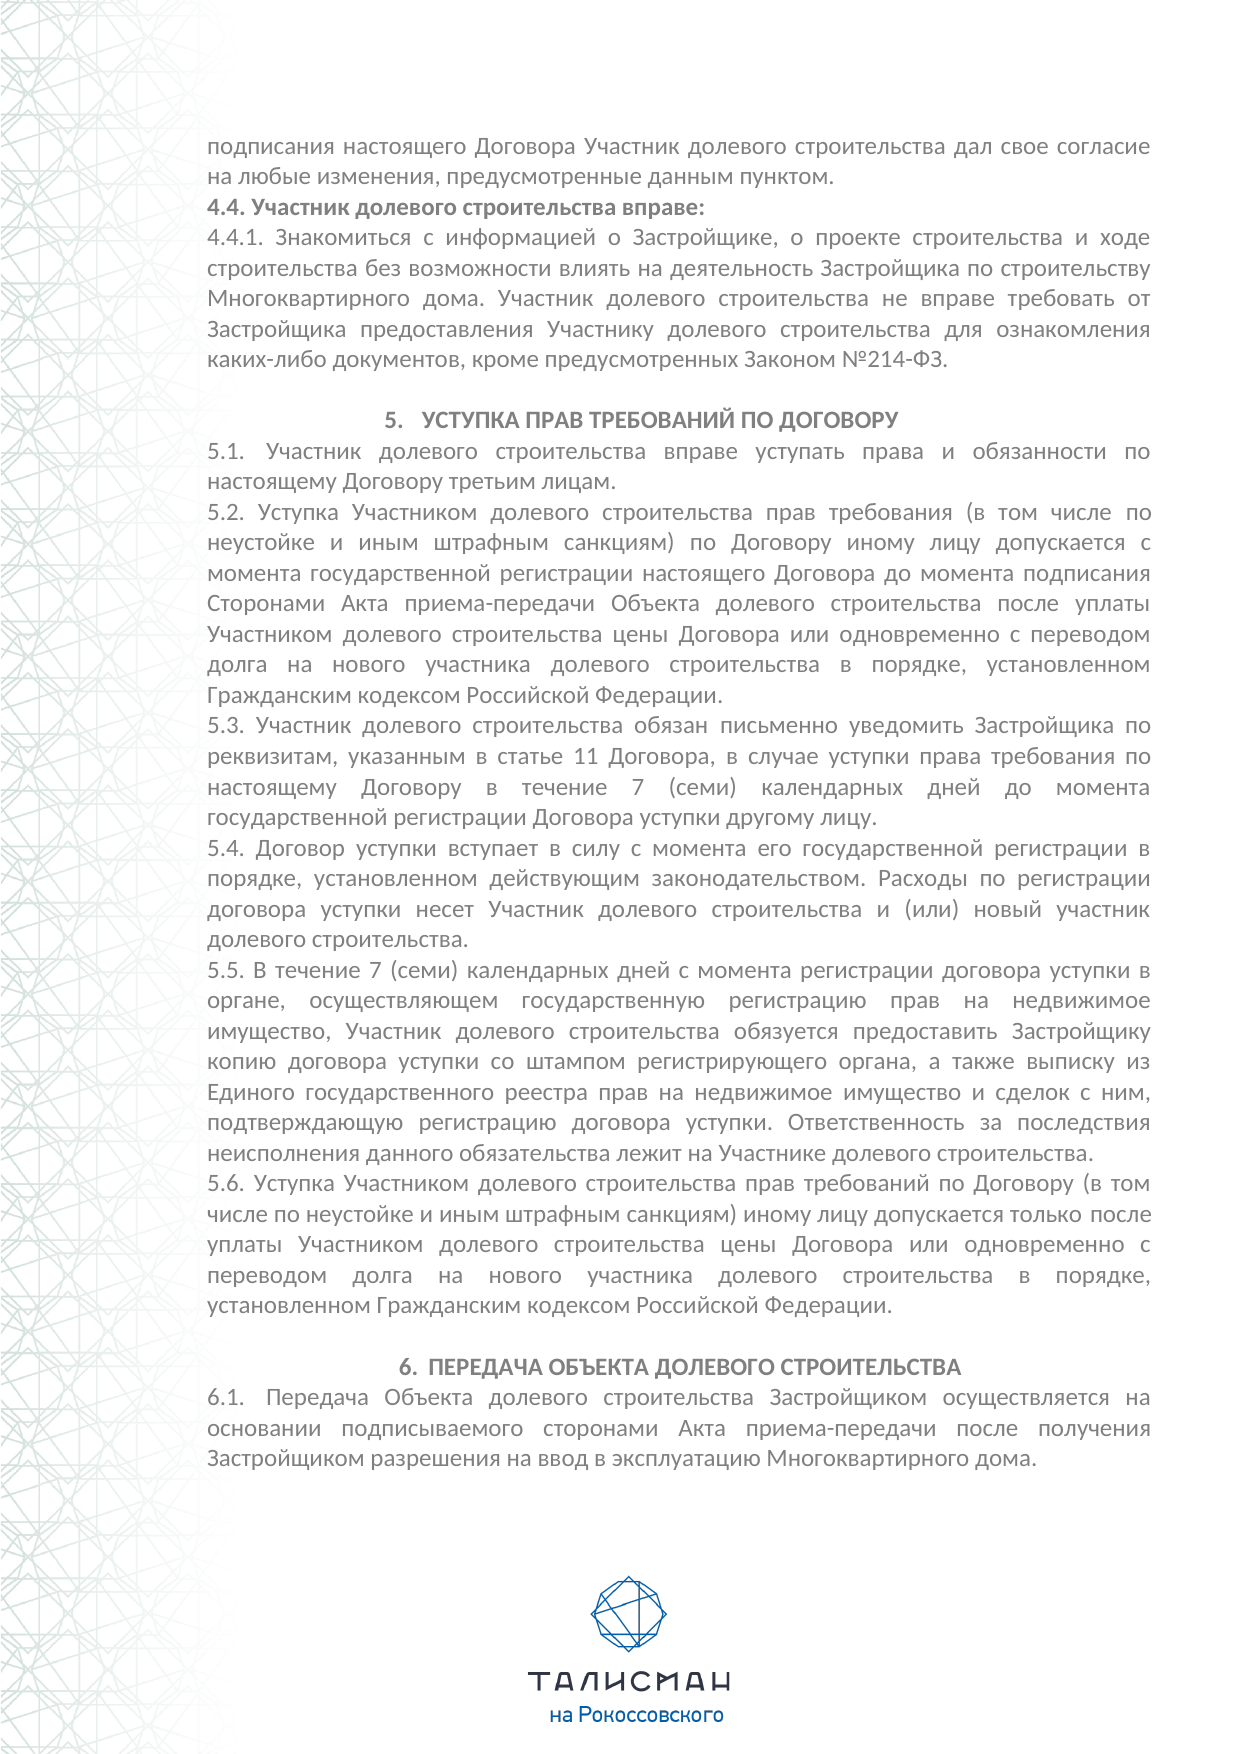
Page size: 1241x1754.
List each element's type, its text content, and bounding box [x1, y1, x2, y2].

picture [0, 0, 262, 1754]
text 5.2. Уступка Участником долевого строительства прав требования (в том числе по неустойке и иным штрафным санкциям) по Договору иному лицу допускается с момента государственной регистрации настоящего Договора до момента подписания Сторонами Акта приема-передачи Объекта долевого строительства после уплаты Участником долевого строительства цены Договора или одновременно с переводом долга на нового участника долевого строительства в порядке, установленном Гражданским кодексом Российской Федерации. [207, 496, 1152, 710]
text 5.3. Участник долевого строительства обязан письменно уведомить Застройщика по реквизитам, указанным в статье 11 Договора, в случае уступки права требования по настоящему Договору в течение 7 (семи) календарных дней до момента государственной регистрации Договора уступки другому лицу. [207, 710, 1152, 832]
text 4.4. Участник долевого строительства вправе: [207, 191, 1152, 221]
text 5.5. В течение 7 (семи) календарных дней с момента регистрации договора уступки в органе, осуществляющем государственную регистрацию прав на недвижимое имущество, Участник долевого строительства обязуется предоставить Застройщику копию договора уступки со штампом регистрирующего органа, а также выписку из Единого государственного реестра прав на недвижимое имущество и сделок с ним, подтверждающую регистрацию договора уступки. Ответственность за последствия неисполнения данного обязательства лежит на Участнике долевого строительства. [207, 954, 1152, 1167]
list ПЕРЕДАЧА ОБЪЕКТА ДОЛЕВОГО СТРОИТЕЛЬСТВА [399, 1351, 1152, 1381]
text 5.4. Договор уступки вступает в силу с момента его государственной регистрации в порядке, установленном действующим законодательством. Расходы по регистрации договора уступки несет Участник долевого строительства и (или) новый участник долевого строительства. [207, 832, 1152, 954]
list Участник долевого строительства вправе уступать права и обязанности по настоящему Договору третьим лицам. [207, 435, 1152, 496]
text 4.4.1. Знакомиться с информацией о Застройщике, о проекте строительства и ходе строительства без возможности влиять на деятельность Застройщика по строительству Многоквартирного дома. Участник долевого строительства не вправе требовать от Застройщика предоставления Участнику долевого строительства для ознакомления каких-либо документов, кроме предусмотренных Законом №214-ФЗ. [207, 221, 1152, 374]
picture [527, 1575, 730, 1722]
text 5.6. Уступка Участником долевого строительства прав требований по Договору (в том числе по неустойке и иным штрафным санкциям) иному лицу допускается только после уплаты Участником долевого строительства цены Договора или одновременно с переводом долга на нового участника долевого строительства в порядке, установленном Гражданским кодексом Российской Федерации. [207, 1167, 1152, 1320]
list УСТУПКА ПРАВ ТРЕБОВАНИЙ ПО ДОГОВОРУ [384, 404, 1152, 435]
list Передача Объекта долевого строительства Застройщиком осуществляется на основании подписываемого сторонами Акта приема-передачи после получения Застройщиком разрешения на ввод в эксплуатацию Многоквартирного дома. [207, 1381, 1152, 1473]
